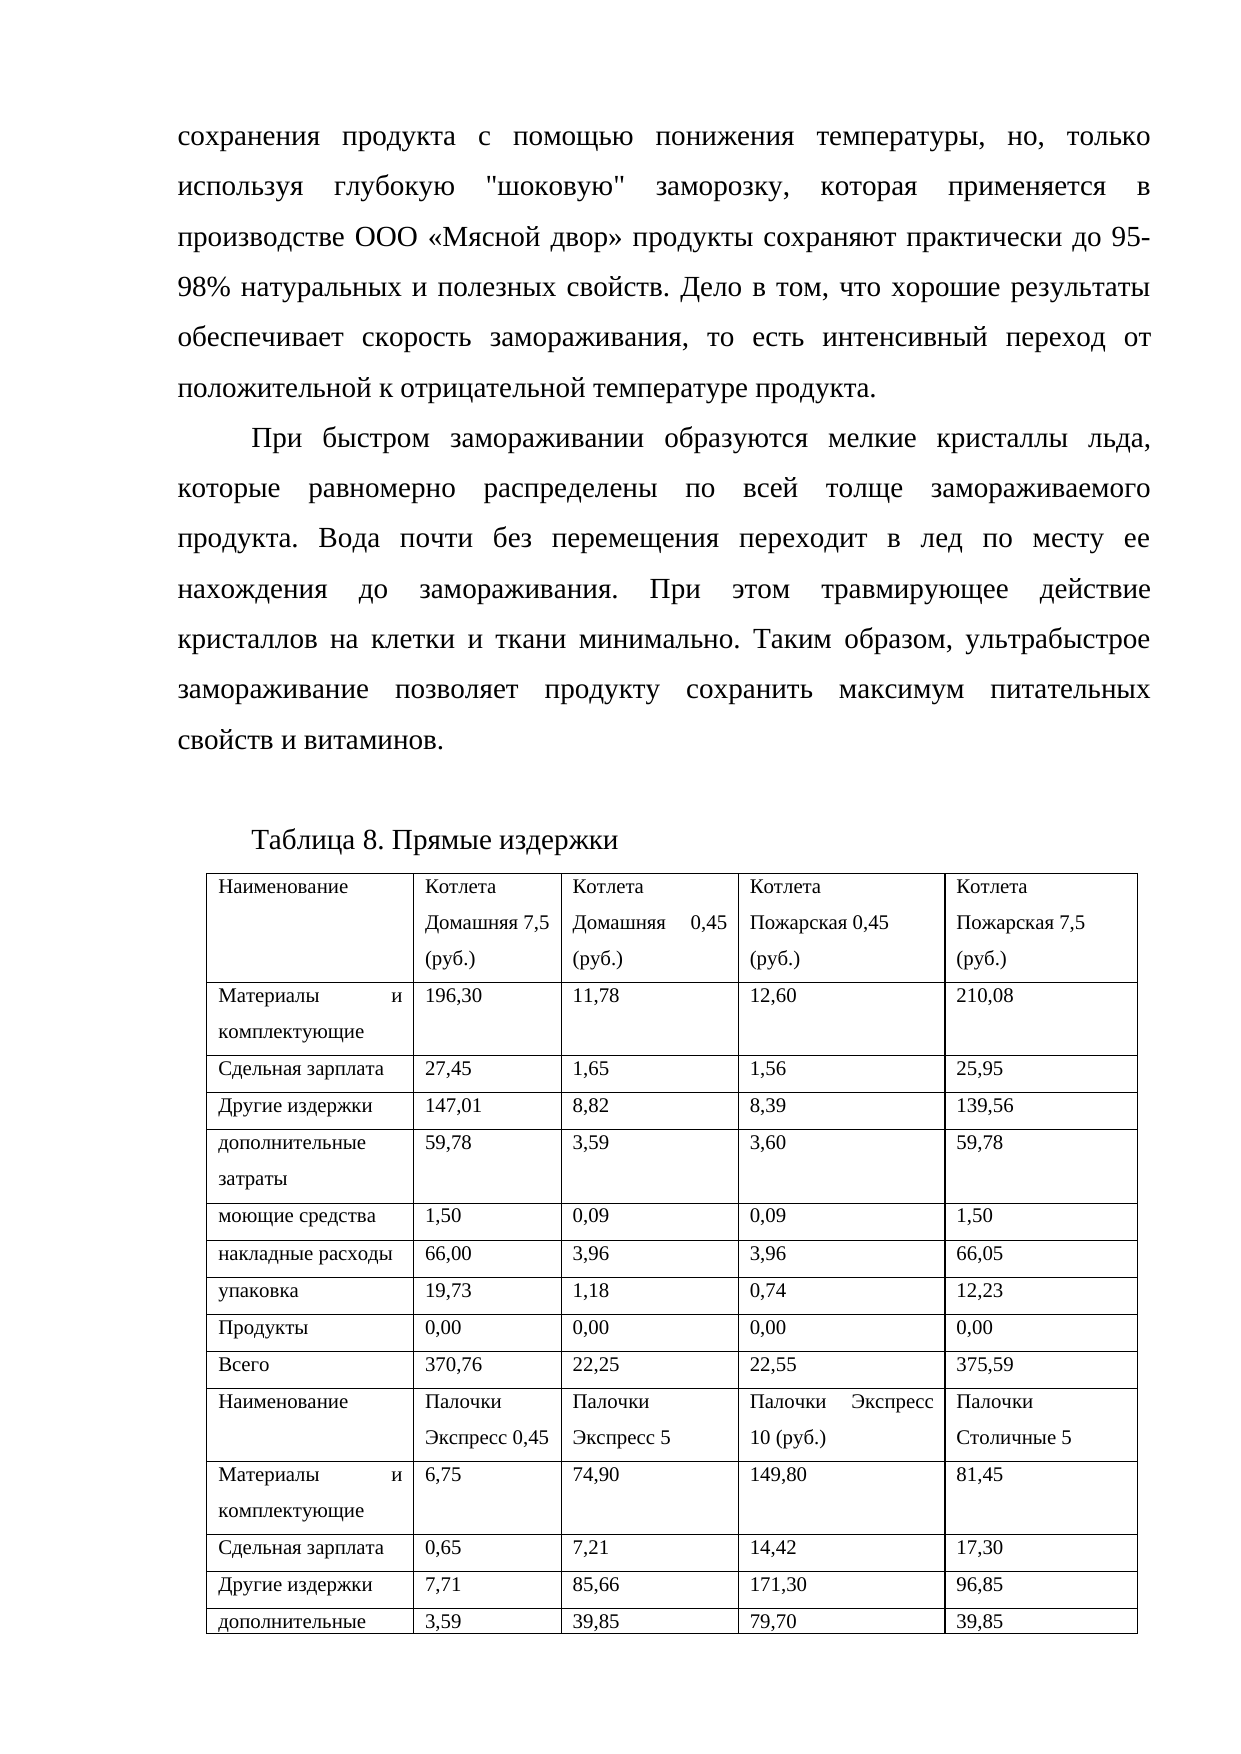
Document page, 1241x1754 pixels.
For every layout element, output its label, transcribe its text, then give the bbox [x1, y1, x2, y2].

table_cell 11,78 [562, 983, 738, 1055]
table_cell 66,00 [414, 1241, 561, 1277]
table_header Котлета Пожарская 7,5 (руб.) [946, 874, 1137, 982]
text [177, 118, 1152, 403]
table_cell 39,85 [946, 1609, 1137, 1633]
table_cell Палочки Экспресс 5 [562, 1389, 738, 1461]
table_cell 14,42 [739, 1535, 944, 1571]
table_cell 74,90 [562, 1462, 738, 1534]
table_cell 370,76 [414, 1352, 561, 1388]
table_header Котлета Пожарская 0,45 (руб.) [739, 874, 944, 982]
table_cell 375,59 [946, 1352, 1137, 1388]
table_cell 66,05 [946, 1241, 1137, 1277]
table_cell 8,82 [562, 1093, 738, 1129]
table_cell 7,71 [414, 1572, 561, 1608]
table_cell 0,65 [414, 1535, 561, 1571]
table_cell 1,56 [739, 1056, 944, 1092]
table_cell 3,96 [739, 1241, 944, 1277]
table_cell 1,50 [414, 1204, 561, 1239]
table_cell 0,00 [739, 1315, 944, 1351]
table_cell 6,75 [414, 1462, 561, 1534]
table_cell 19,73 [414, 1278, 561, 1314]
table_cell 96,85 [946, 1572, 1137, 1608]
table_cell 1,18 [562, 1278, 738, 1314]
table_cell 22,55 [739, 1352, 944, 1388]
table_cell накладные расходы [207, 1241, 413, 1277]
table_cell 1,65 [562, 1056, 738, 1092]
table_cell 8,39 [739, 1093, 944, 1129]
table_cell Палочки Экспресс 10 (руб.) [739, 1389, 944, 1461]
table_cell 0,74 [739, 1278, 944, 1314]
table_cell 12,60 [739, 983, 944, 1055]
table_cell 196,30 [414, 983, 561, 1055]
table_cell 12,23 [946, 1278, 1137, 1314]
table_cell 39,85 [562, 1609, 738, 1633]
table_cell Палочки Столичные 5 [946, 1389, 1137, 1461]
table_cell 3,60 [739, 1130, 944, 1202]
table_cell 3,96 [562, 1241, 738, 1277]
table_cell 0,09 [562, 1204, 738, 1239]
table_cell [207, 1609, 413, 1633]
table_cell 81,45 [946, 1462, 1137, 1534]
table_cell 0,09 [739, 1204, 944, 1239]
table_cell 79,70 [739, 1609, 944, 1633]
table_cell Другие издержки [207, 1572, 413, 1608]
table_cell Всего [207, 1352, 413, 1388]
text Таблица 8. Прямые издержки [177, 822, 1152, 856]
table_cell 17,30 [946, 1535, 1137, 1571]
table_cell 22,25 [562, 1352, 738, 1388]
table_cell 59,78 [946, 1130, 1137, 1202]
table_cell Материалы и комплектующие [207, 1462, 413, 1534]
table_cell Сдельная зарплата [207, 1535, 413, 1571]
table_cell 147,01 [414, 1093, 561, 1129]
table_cell Продукты [207, 1315, 413, 1351]
table_cell Другие издержки [207, 1093, 413, 1129]
table_cell 139,56 [946, 1093, 1137, 1129]
table_cell Сдельная зарплата [207, 1056, 413, 1092]
table_cell 85,66 [562, 1572, 738, 1608]
table_cell 149,80 [739, 1462, 944, 1534]
table_cell упаковка [207, 1278, 413, 1314]
table_cell 27,45 [414, 1056, 561, 1092]
table_cell моющие средства [207, 1204, 413, 1239]
table_cell 1,50 [946, 1204, 1137, 1239]
text При быстром замораживании образуются мелкие кристаллы льда, которые равномерно распределены по всей толще замораживаемого продукта. Вода почти без перемещения переходит в лед по месту ее нахождения до замораживания. При этом травмирующее действие кристаллов на клетки и ткани минимально. Таким образом, ультрабыстрое замораживание позволяет продукту сохранить максимум питательных свойств и витаминов. [177, 420, 1152, 755]
table_cell 0,00 [414, 1315, 561, 1351]
table_header Котлета Домашняя 7,5 (руб.) [414, 874, 561, 982]
table_header Котлета Домашняя 0,45 (руб.) [562, 874, 738, 982]
table_cell дополнительные затраты [207, 1130, 413, 1202]
table_cell 210,08 [946, 983, 1137, 1055]
table_cell Материалы и комплектующие [207, 983, 413, 1055]
table_cell 25,95 [946, 1056, 1137, 1092]
table_cell 3,59 [562, 1130, 738, 1202]
table_cell 0,00 [562, 1315, 738, 1351]
table_cell 0,00 [946, 1315, 1137, 1351]
table_header Наименование [207, 874, 413, 982]
table_cell Наименование [207, 1389, 413, 1461]
table_cell 171,30 [739, 1572, 944, 1608]
table_cell 59,78 [414, 1130, 561, 1202]
table_cell 7,21 [562, 1535, 738, 1571]
table_cell Палочки Экспресс 0,45 [414, 1389, 561, 1461]
table_cell 3,59 [414, 1609, 561, 1633]
